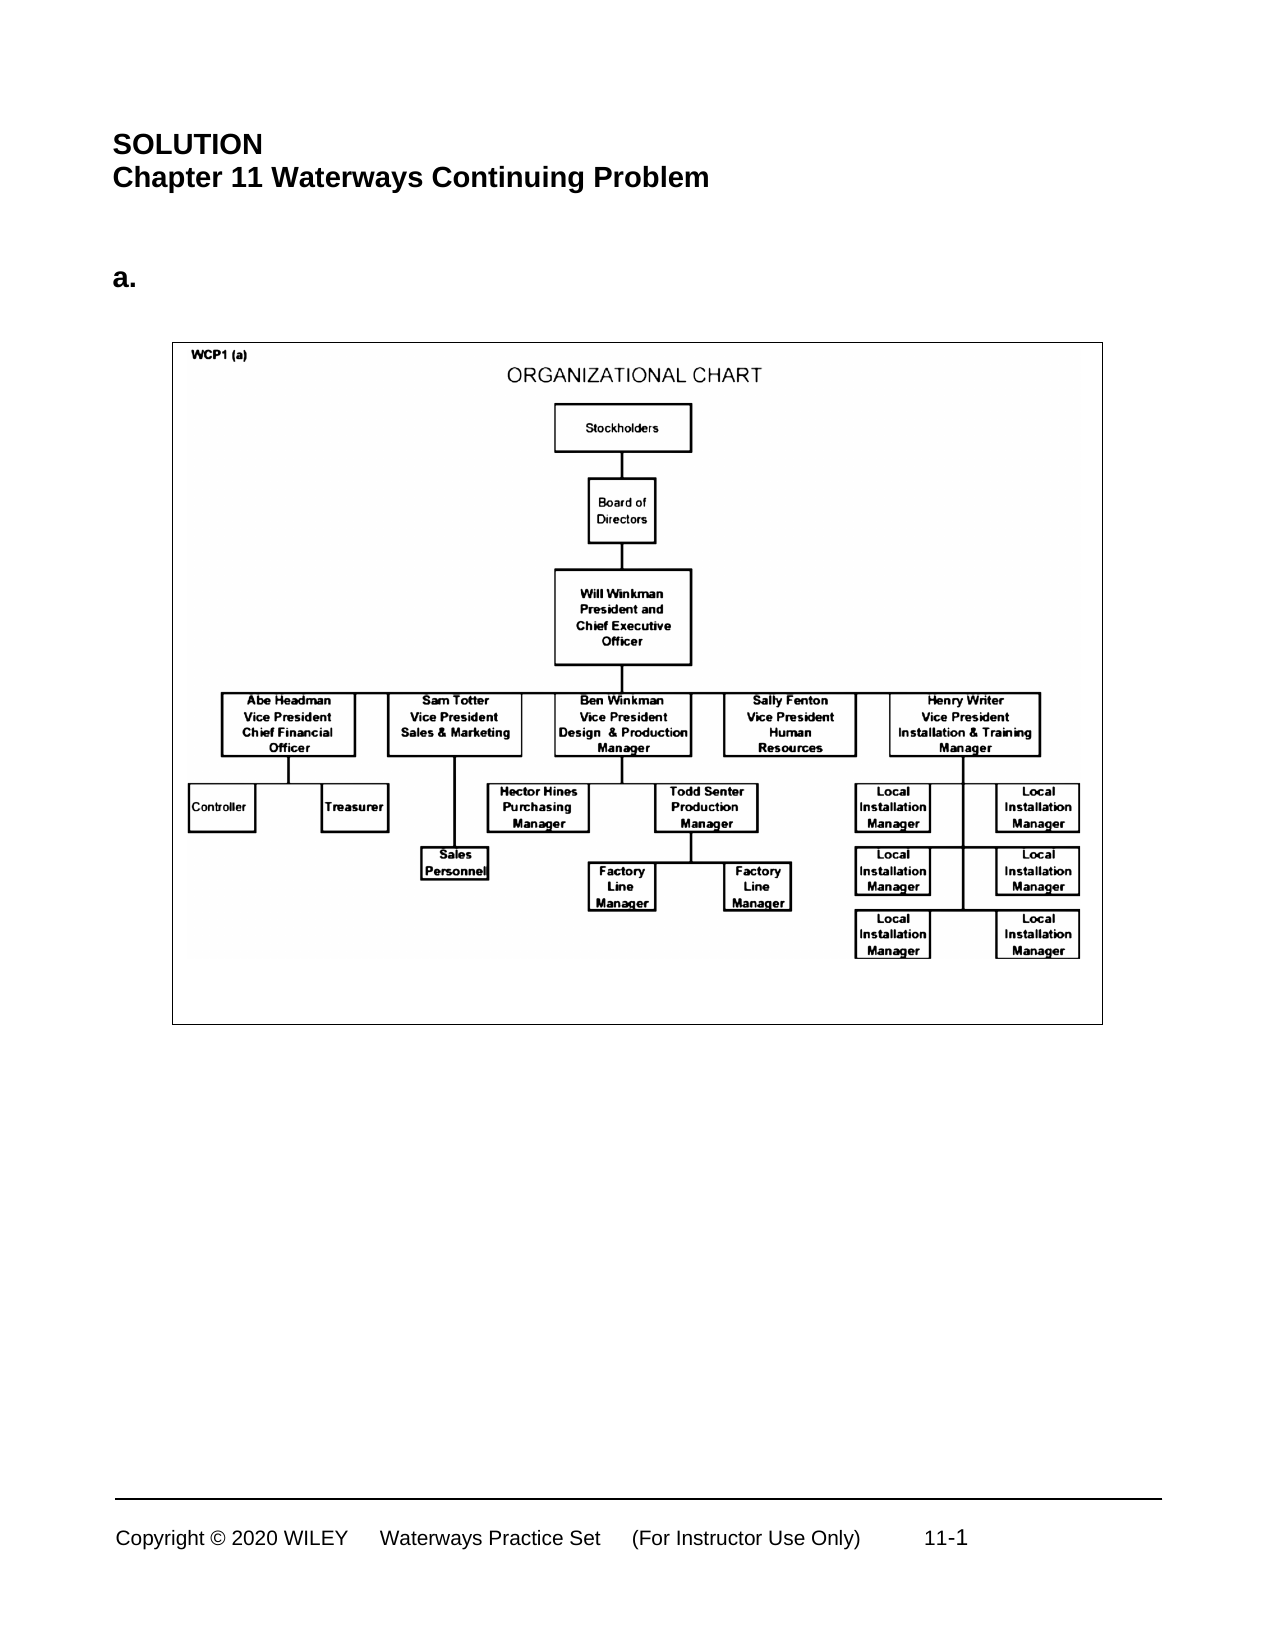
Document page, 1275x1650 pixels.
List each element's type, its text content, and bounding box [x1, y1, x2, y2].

text Chapter 11 Waterways Continuing Problem [112, 161, 1162, 194]
text SOLUTION [112, 128, 1162, 161]
picture [187, 349, 1080, 959]
